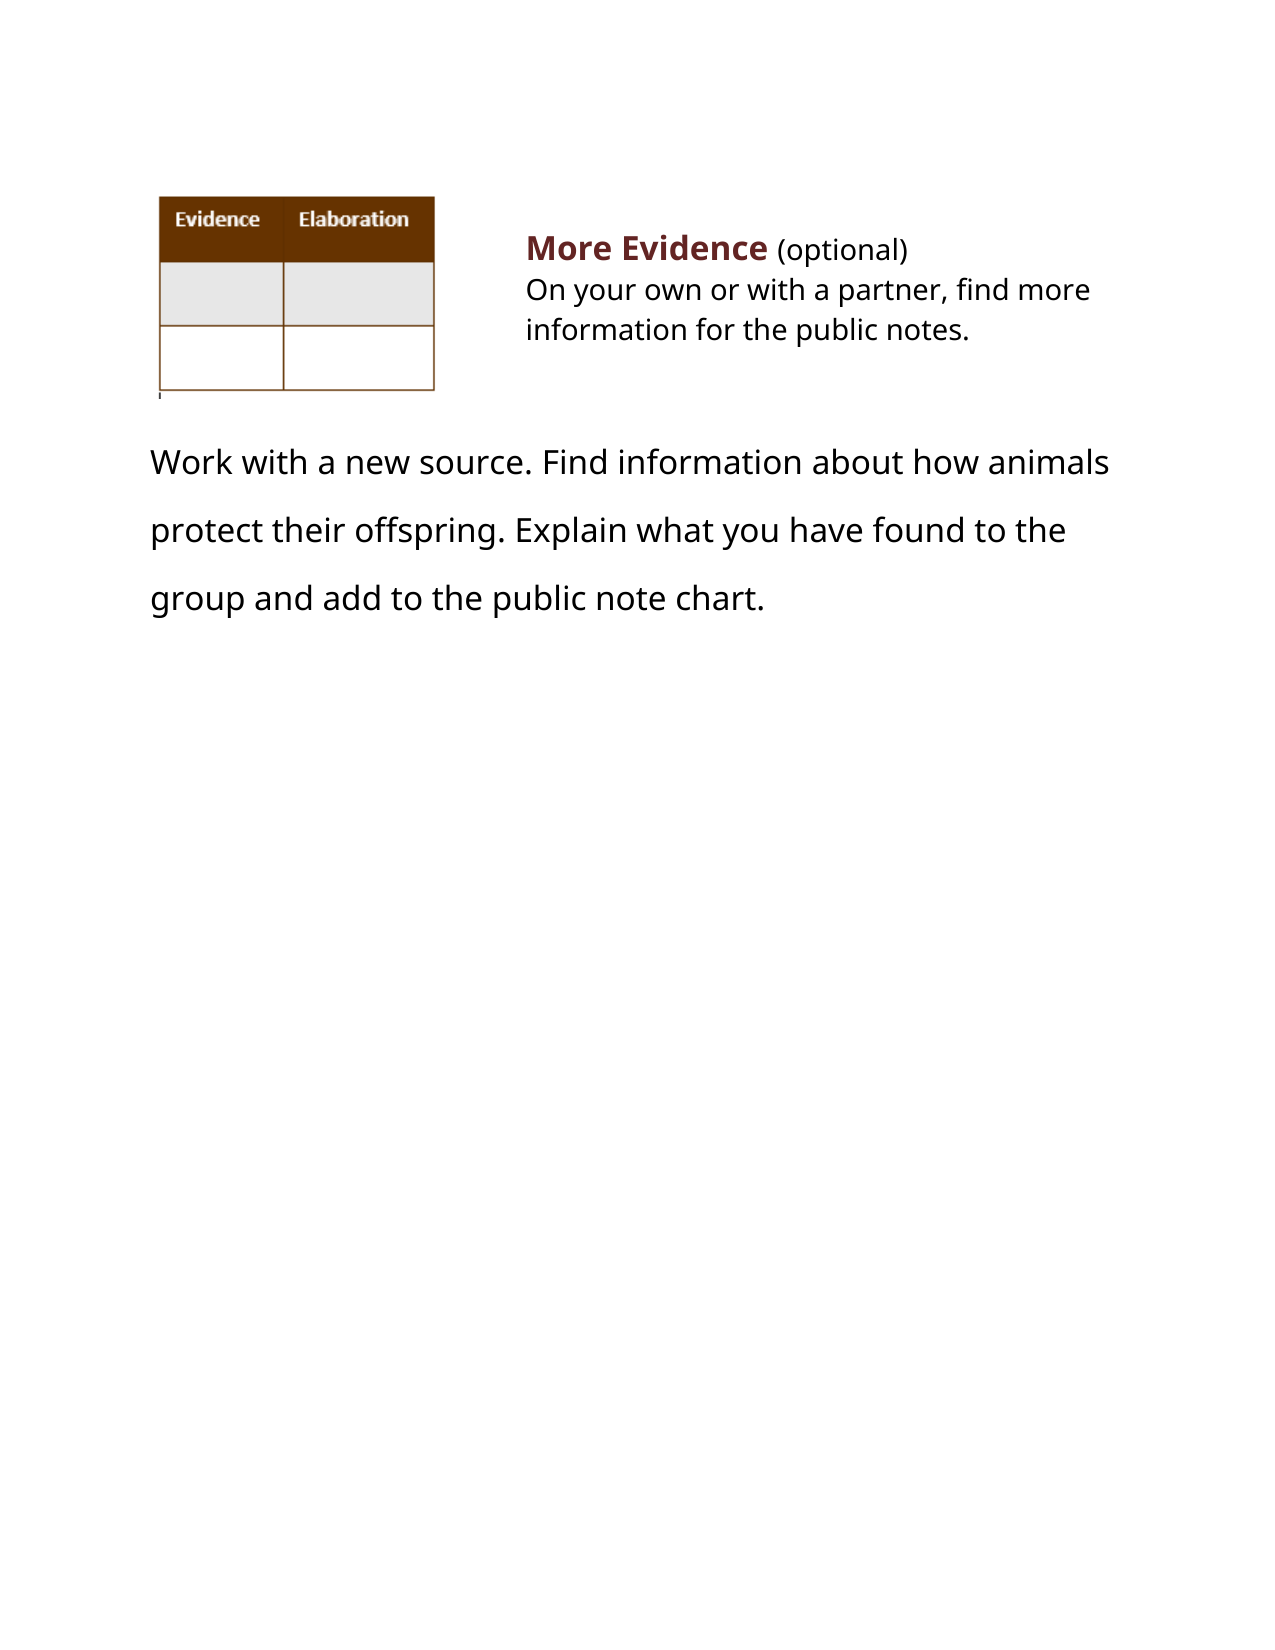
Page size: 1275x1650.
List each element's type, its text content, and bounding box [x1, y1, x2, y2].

text Work with a new source. Find information about how animals protect their offspring. Explain what you have found to the group and add to the public note chart. [150, 439, 1125, 620]
picture [150, 189, 446, 399]
